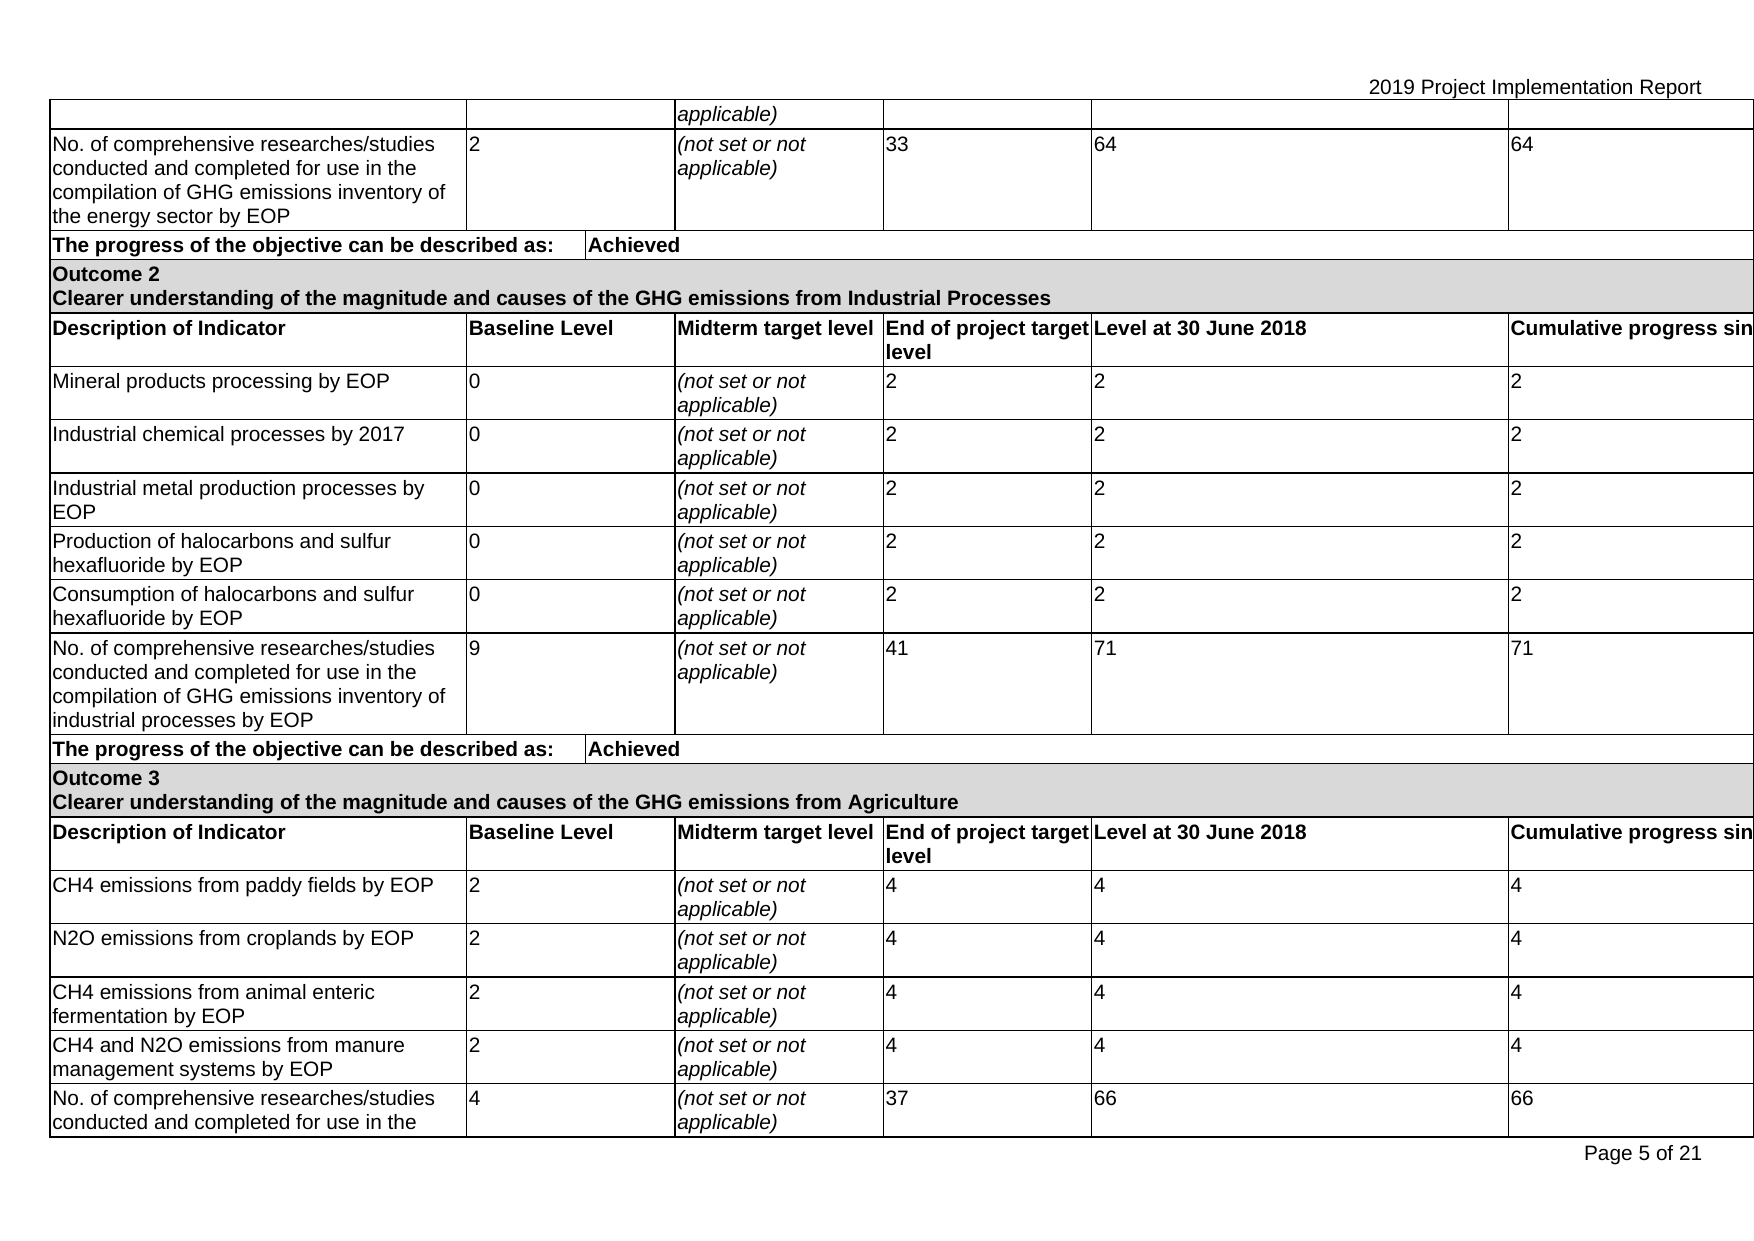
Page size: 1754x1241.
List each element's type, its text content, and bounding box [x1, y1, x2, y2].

table_cell 4 [1509, 978, 1753, 1029]
table_cell 2 [467, 924, 674, 976]
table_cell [51, 1084, 466, 1136]
table_cell 2 [1509, 527, 1753, 579]
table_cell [676, 1084, 883, 1136]
table_cell CH4 emissions from paddy fields by EOP [51, 871, 466, 923]
table_cell 9 [467, 634, 674, 733]
table_cell Industrial chemical processes by 2017 [51, 420, 466, 472]
table_cell 0 [467, 527, 674, 579]
table_cell 4 [1092, 924, 1508, 976]
table_cell No. of comprehensive researches/studies conducted and completed for use in the compilation of GHG emissions inventory of industrial processes by EOP [51, 634, 466, 733]
table_cell 2 [467, 871, 674, 923]
table_cell 2 [1509, 420, 1753, 472]
table_cell (not set or not applicable) [676, 871, 883, 923]
table_cell 2 [884, 420, 1091, 472]
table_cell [676, 100, 883, 128]
table_cell 4 [1509, 871, 1753, 923]
table_cell End of project target level [884, 314, 1091, 366]
table_cell 0 [467, 367, 674, 419]
table_cell 33 [884, 130, 1091, 229]
table_cell N2O emissions from croplands by EOP [51, 924, 466, 976]
table_cell Level at 30 June 2018 [1092, 818, 1508, 869]
table_cell Achieved [586, 231, 1753, 259]
table_cell 4 [1509, 1031, 1753, 1083]
table_cell 4 [884, 871, 1091, 923]
table_cell 2 [467, 130, 674, 229]
table_cell 41 [884, 634, 1091, 733]
table_cell Consumption of halocarbons and sulfur hexafluoride by EOP [51, 580, 466, 632]
table_cell 66 [1509, 1084, 1753, 1136]
table_cell 4 [467, 1084, 674, 1136]
table_cell Baseline Level [467, 818, 674, 869]
table_cell 0 [467, 474, 674, 526]
table_cell (not set or not applicable) [676, 924, 883, 976]
table_cell (not set or not applicable) [676, 367, 883, 419]
table_cell (not set or not applicable) [676, 634, 883, 733]
table_cell 64 [1509, 130, 1753, 229]
table_cell (not set or not applicable) [676, 1031, 883, 1083]
table_cell Midterm target level [676, 314, 883, 366]
table_cell Description of Indicator [51, 314, 466, 366]
table_cell Outcome 2 Clearer understanding of the magnitude and causes of the GHG emissions from Industrial Processes [51, 260, 1753, 312]
table_cell 71 [1509, 634, 1753, 733]
table_cell Baseline Level [467, 314, 674, 366]
table_cell 2 [467, 100, 674, 128]
table_cell CH4 and N2O emissions from manure management systems by EOP [51, 1031, 466, 1083]
table_cell Cumulative progress since project start [1509, 314, 1753, 366]
table_cell 64 [1092, 130, 1508, 229]
table_cell 0 [467, 580, 674, 632]
table_cell CH4 emissions from animal enteric fermentation by EOP [51, 978, 466, 1029]
table_cell The progress of the objective can be described as: [51, 231, 585, 259]
table_cell 4 [1092, 871, 1508, 923]
table_cell 2 [467, 978, 674, 1029]
table_cell The progress of the objective can be described as: [51, 735, 585, 763]
table_cell Level at 30 June 2018 [1092, 314, 1508, 366]
table_cell 2 [1509, 367, 1753, 419]
table_cell 4 [1509, 924, 1753, 976]
table_cell (not set or not applicable) [676, 580, 883, 632]
table_cell Outcome 3 Clearer understanding of the magnitude and causes of the GHG emissions from Agriculture [51, 764, 1753, 816]
table_cell 4 [884, 924, 1091, 976]
table_cell Cumulative progress since project start [1509, 818, 1753, 869]
table_cell 2 [1509, 580, 1753, 632]
table_cell 4 [884, 1031, 1091, 1083]
table_cell (not set or not applicable) [676, 474, 883, 526]
table_cell (not set or not applicable) [676, 130, 883, 229]
table_cell 2 [884, 367, 1091, 419]
table_cell 2 [1092, 367, 1508, 419]
table_cell 2 [1092, 527, 1508, 579]
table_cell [51, 100, 466, 128]
table_cell 4 [884, 100, 1091, 128]
table_cell 2 [467, 1031, 674, 1083]
table_cell (not set or not applicable) [676, 527, 883, 579]
table_cell 2 [1092, 580, 1508, 632]
table_cell 66 [1092, 1084, 1508, 1136]
table_cell End of project target level [884, 818, 1091, 869]
table_cell 71 [1092, 634, 1508, 733]
table_cell 2 [1509, 474, 1753, 526]
table_cell (not set or not applicable) [676, 420, 883, 472]
table_cell 4 [1092, 1031, 1508, 1083]
table_cell Description of Indicator [51, 818, 466, 869]
table_cell 4 [1092, 978, 1508, 1029]
table_cell Achieved [586, 735, 1753, 763]
table_cell No. of comprehensive researches/studies conducted and completed for use in the compilation of GHG emissions inventory of the energy sector by EOP [51, 130, 466, 229]
table_cell 2 [884, 474, 1091, 526]
table_cell 4 [1509, 100, 1753, 128]
table_cell 37 [884, 1084, 1091, 1136]
table_cell Mineral products processing by EOP [51, 367, 466, 419]
table_cell Midterm target level [676, 818, 883, 869]
table_cell 2 [884, 527, 1091, 579]
table_cell 2 [1092, 420, 1508, 472]
table_cell Production of halocarbons and sulfur hexafluoride by EOP [51, 527, 466, 579]
table_cell 2 [1092, 474, 1508, 526]
table_cell 0 [467, 420, 674, 472]
table_cell 4 [884, 978, 1091, 1029]
table_cell 2 [884, 580, 1091, 632]
table_cell Industrial metal production processes by EOP [51, 474, 466, 526]
table_cell 4 [1092, 100, 1508, 128]
table_cell (not set or not applicable) [676, 978, 883, 1029]
